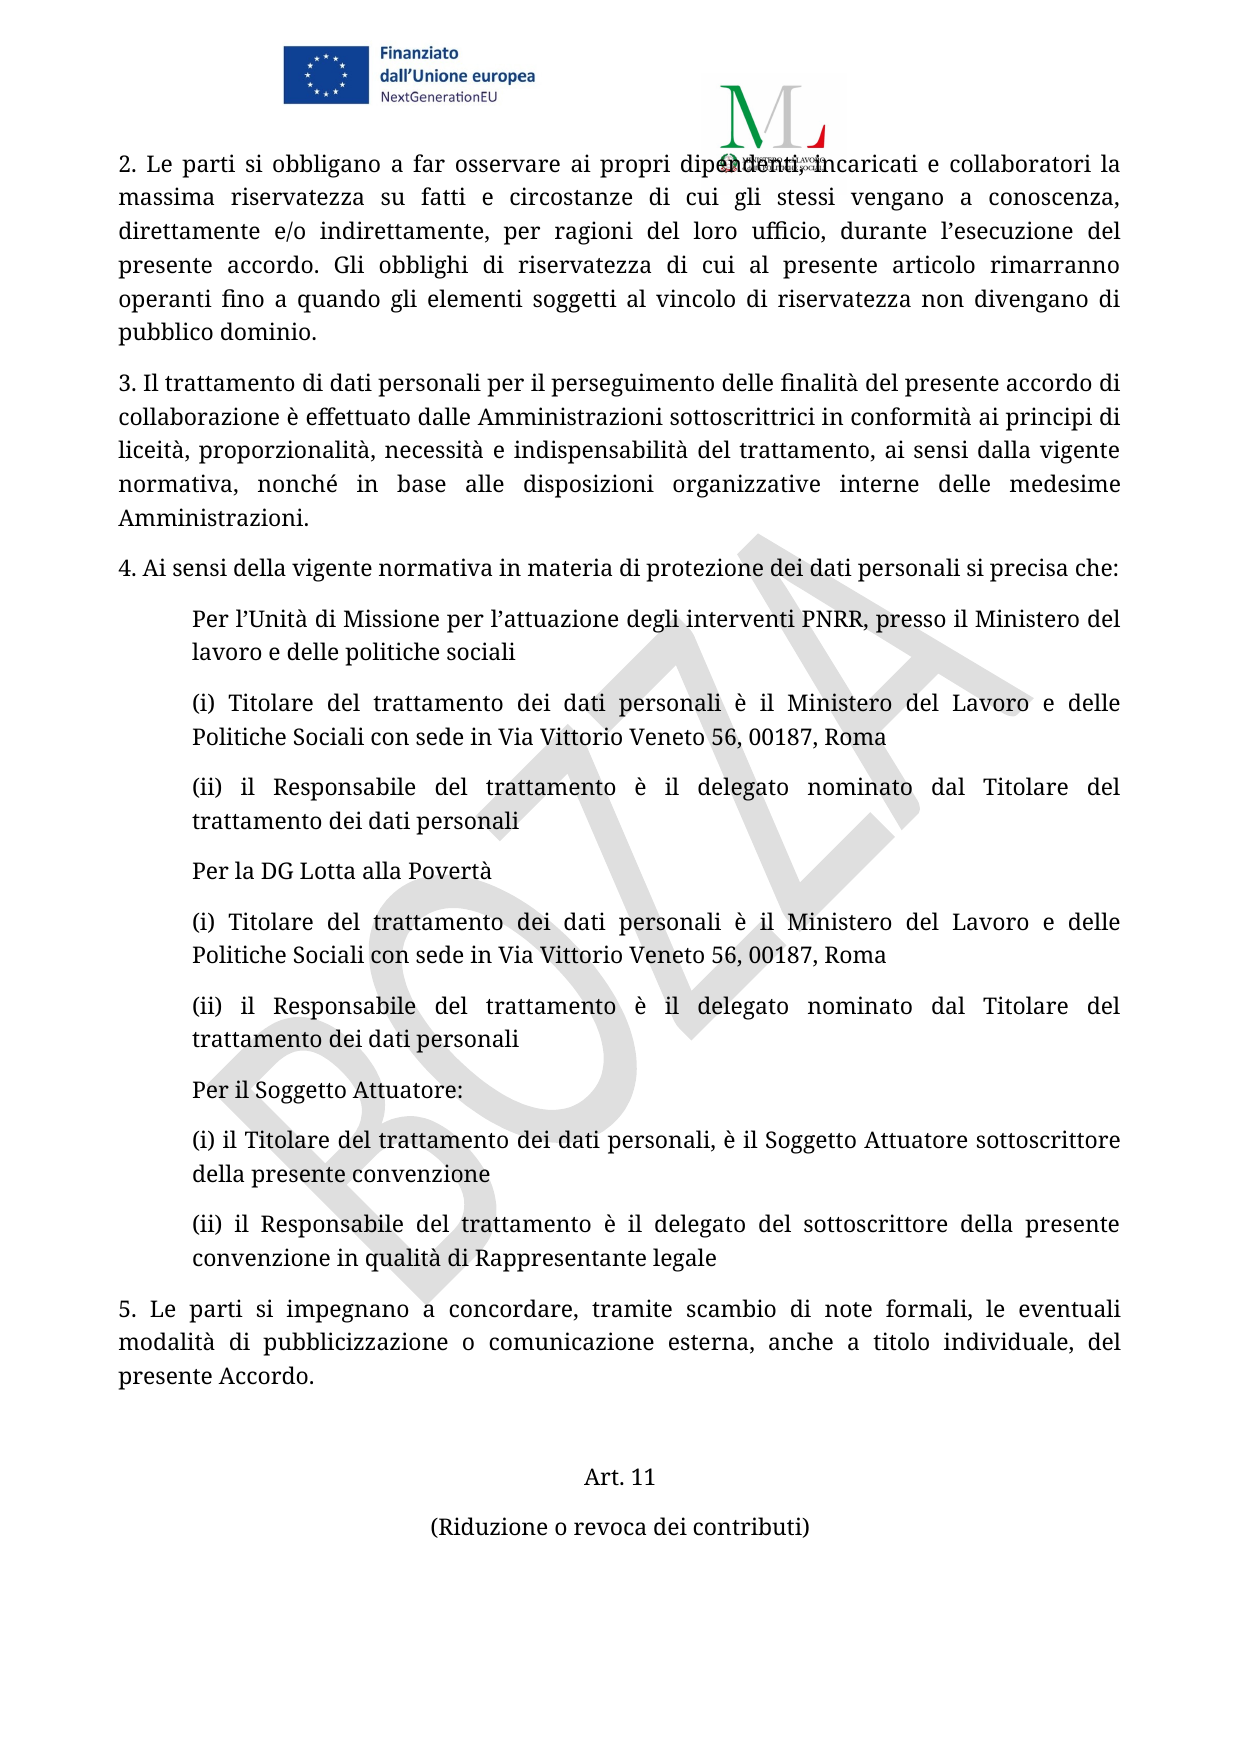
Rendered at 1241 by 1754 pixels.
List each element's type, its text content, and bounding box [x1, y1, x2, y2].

text Per la DG Lotta alla Povertà [192, 855, 1122, 886]
text 5. Le parti si impegnano a concordare, tramite scambio di note formali, le eventuali modalità di pubblicizzazione o comunicazione esterna, anche a titolo individuale, del presente Accordo. [118, 1293, 1122, 1391]
text Per l’Unità di Missione per l’attuazione degli interventi PNRR, presso il Ministero del lavoro e delle politiche sociali [192, 603, 1122, 668]
picture [282, 40, 542, 106]
text 4. Ai sensi della vigente normativa in materia di protezione dei dati personali si precisa che: [118, 552, 1122, 583]
text (i) Titolare del trattamento dei dati personali è il Ministero del Lavoro e delle Politiche Sociali con sede in Via Vittorio Veneto 56, 00187, Roma [192, 906, 1122, 971]
text (ii) il Responsabile del trattamento è il delegato nominato dal Titolare del trattamento dei dati personali [192, 990, 1122, 1055]
text (ii) il Responsabile del trattamento è il delegato nominato dal Titolare del trattamento dei dati personali [192, 771, 1122, 836]
text (ii) il Responsabile del trattamento è il delegato del sottoscrittore della presente convenzione in qualità di Rappresentante legale [192, 1208, 1122, 1273]
picture [701, 73, 847, 148]
text 2. Le parti si obbligano a far osservare ai propri dipendenti, incaricati e collaboratori la massima riservatezza su fatti e circostanze di cui gli stessi vengano a conoscenza, direttamente e/o indirettamente, per ragioni del loro ufficio, durante l’esecuzione del presente accordo. Gli obblighi di riservatezza di cui al presente articolo rimarranno operanti fino a quando gli elementi soggetti al vincolo di riservatezza non divengano di pubblico dominio. [118, 148, 1122, 348]
text 3. Il trattamento di dati personali per il perseguimento delle finalità del presente accordo di collaborazione è effettuato dalle Amministrazioni sottoscrittrici in conformità ai principi di liceità, proporzionalità, necessità e indispensabilità del trattamento, ai sensi dalla vigente normativa, nonché in base alle disposizioni organizzative interne delle medesime Amministrazioni. [118, 367, 1122, 533]
text Per il Soggetto Attuatore: [192, 1074, 1122, 1105]
text (i) Titolare del trattamento dei dati personali è il Ministero del Lavoro e delle Politiche Sociali con sede in Via Vittorio Veneto 56, 00187, Roma [192, 687, 1122, 752]
text (Riduzione o revoca dei contributi) [118, 1511, 1122, 1543]
text Art. 11 [118, 1461, 1122, 1492]
text (i) il Titolare del trattamento dei dati personali, è il Soggetto Attuatore sottoscrittore della presente convenzione [192, 1124, 1122, 1189]
